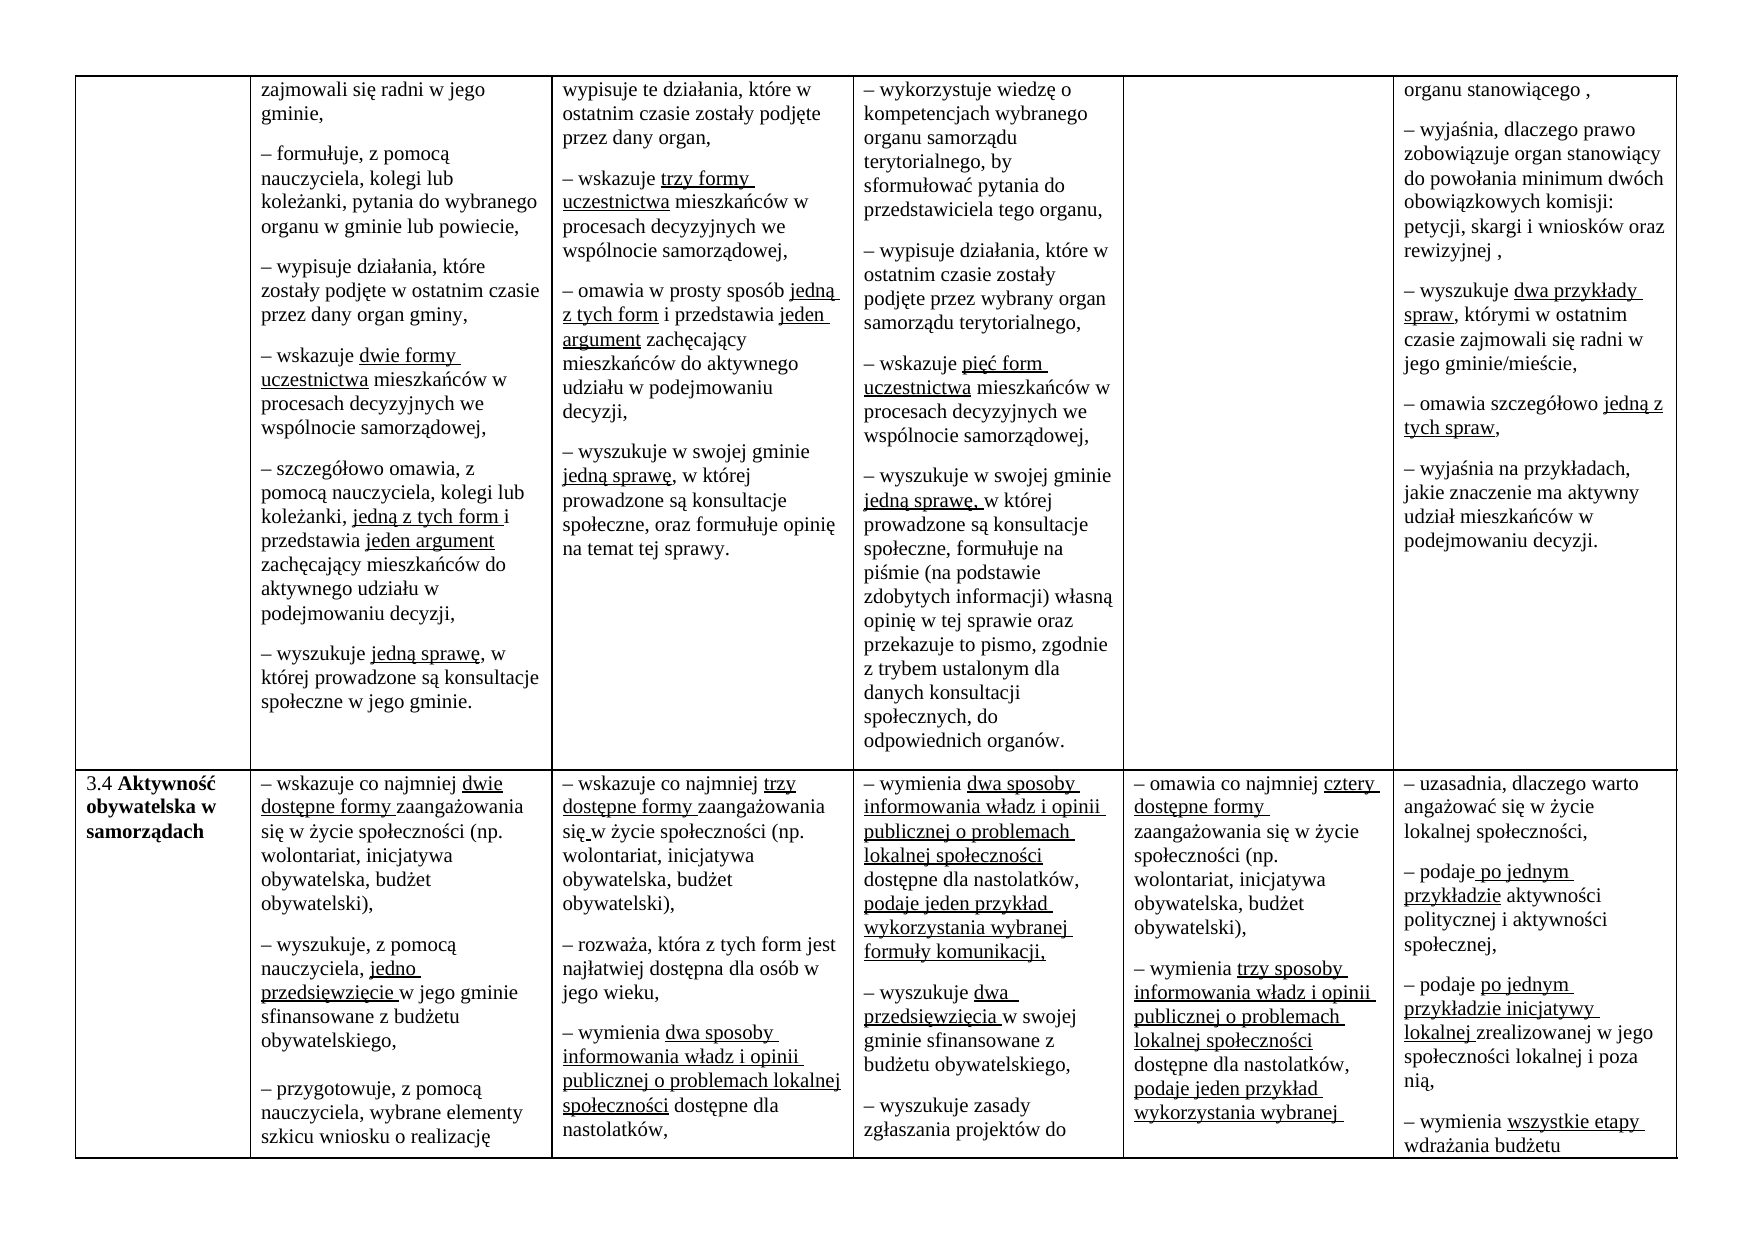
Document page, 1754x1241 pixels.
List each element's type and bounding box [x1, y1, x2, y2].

table_cell [854, 77, 1123, 769]
table_cell [553, 771, 853, 1157]
table_cell [553, 77, 853, 769]
table_cell [251, 771, 551, 1157]
table_cell [854, 771, 1123, 1157]
table_cell [76, 771, 250, 1157]
table_cell [1124, 77, 1393, 769]
table_cell [76, 77, 250, 769]
table_cell [1394, 77, 1676, 769]
table_cell [1124, 771, 1393, 1157]
table_cell [1394, 771, 1676, 1157]
table_cell [251, 77, 551, 769]
